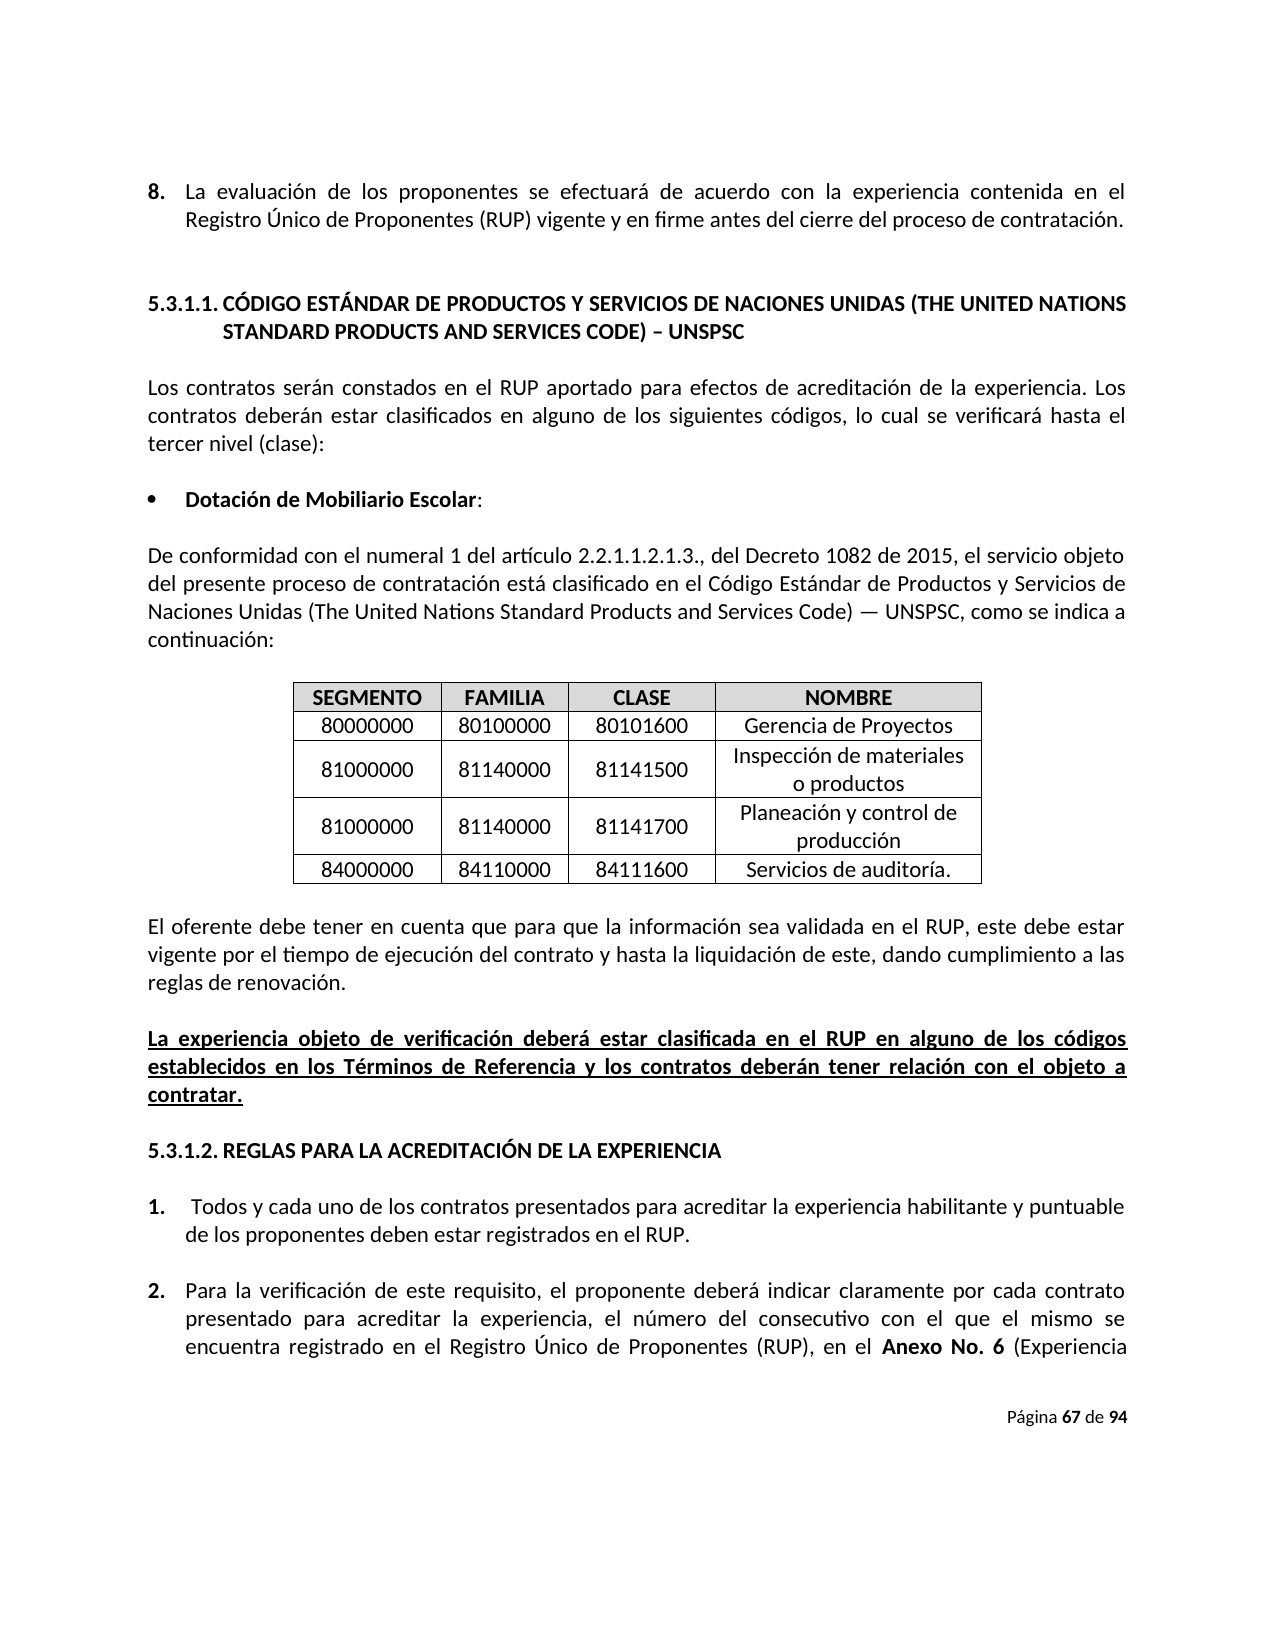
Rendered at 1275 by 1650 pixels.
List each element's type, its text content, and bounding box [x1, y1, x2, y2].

text Los contratos serán constados en el RUP aportado para efectos de acreditación de la experiencia. Los contratos deberán estar clasificados en alguno de los siguientes códigos, lo cual se verificará hasta el tercer nivel (clase): [148, 373, 1127, 457]
text La experiencia objeto de verificación deberá estar clasificada en el RUP en alguno de los códigos establecidos en los Términos de Referencia y los contratos deberán tener relación con el objeto a contratar. [148, 1078, 1127, 1108]
table_cell 81140000 [442, 798, 568, 854]
table_cell 80101600 [569, 712, 715, 740]
table_cell 80000000 [294, 712, 441, 740]
list Todos y cada uno de los contratos presentados para acreditar la experiencia habilitante y puntuable de los proponentes deben estar registrados en el RUP. [148, 1192, 1127, 1248]
table_cell 81140000 [442, 741, 568, 797]
subtitle REGLAS PARA LA ACREDITACIÓN DE LA EXPERIENCIA [148, 1136, 1127, 1164]
table_cell 80100000 [442, 712, 568, 740]
table_header NOMBRE [716, 683, 981, 711]
text La experiencia objeto de verificación deberá estar clasificada en el RUP en alguno de los códigos establecidos en los Términos de Referencia y los contratos deberán tener relación con el objeto a contratar. [148, 1024, 1127, 1048]
table_cell 81141500 [569, 741, 715, 797]
list Dotación de Mobiliario Escolar: [148, 485, 1127, 513]
table_cell 84110000 [442, 855, 568, 883]
table_cell 84000000 [294, 855, 441, 883]
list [148, 1276, 1127, 1360]
table_cell 84111600 [569, 855, 715, 883]
table_cell Gerencia de Proyectos [716, 712, 981, 740]
table_cell 81000000 [294, 741, 441, 797]
table_cell 81000000 [294, 798, 441, 854]
table_cell Planeación y control de producción [716, 798, 981, 854]
text De conformidad con el numeral 1 del artículo 2.2.1.1.2.1.3., del Decreto 1082 de 2015, el servicio objeto del presente proceso de contratación está clasificado en el Código Estándar de Productos y Servicios de Naciones Unidas (The United Nations Standard Products and Services Code) — UNSPSC, como se indica a continuación: [148, 541, 1127, 653]
table_cell Inspección de materiales o productos [716, 741, 981, 797]
table_header FAMILIA [442, 683, 568, 711]
subtitle CÓDIGO ESTÁNDAR DE PRODUCTOS Y SERVICIOS DE NACIONES UNIDAS (THE UNITED NATIONS STANDARD PRODUCTS AND SERVICES CODE) – UNSPSC [148, 289, 1127, 345]
table_cell 81141700 [569, 798, 715, 854]
table_header SEGMENTO [294, 683, 441, 711]
table_header CLASE [569, 683, 715, 711]
list La evaluación de los proponentes se efectuará de acuerdo con la experiencia contenida en el Registro Único de Proponentes (RUP) vigente y en firme antes del cierre del proceso de contratación. [148, 177, 1127, 233]
table_cell Servicios de auditoría. [716, 855, 981, 883]
text El oferente debe tener en cuenta que para que la información sea validada en el RUP, este debe estar vigente por el tiempo de ejecución del contrato y hasta la liquidación de este, dando cumplimiento a las reglas de renovación. [148, 912, 1127, 996]
text La experiencia objeto de verificación deberá estar clasificada en el RUP en alguno de los códigos establecidos en los Términos de Referencia y los contratos deberán tener relación con el objeto a contratar. [148, 1050, 1127, 1076]
